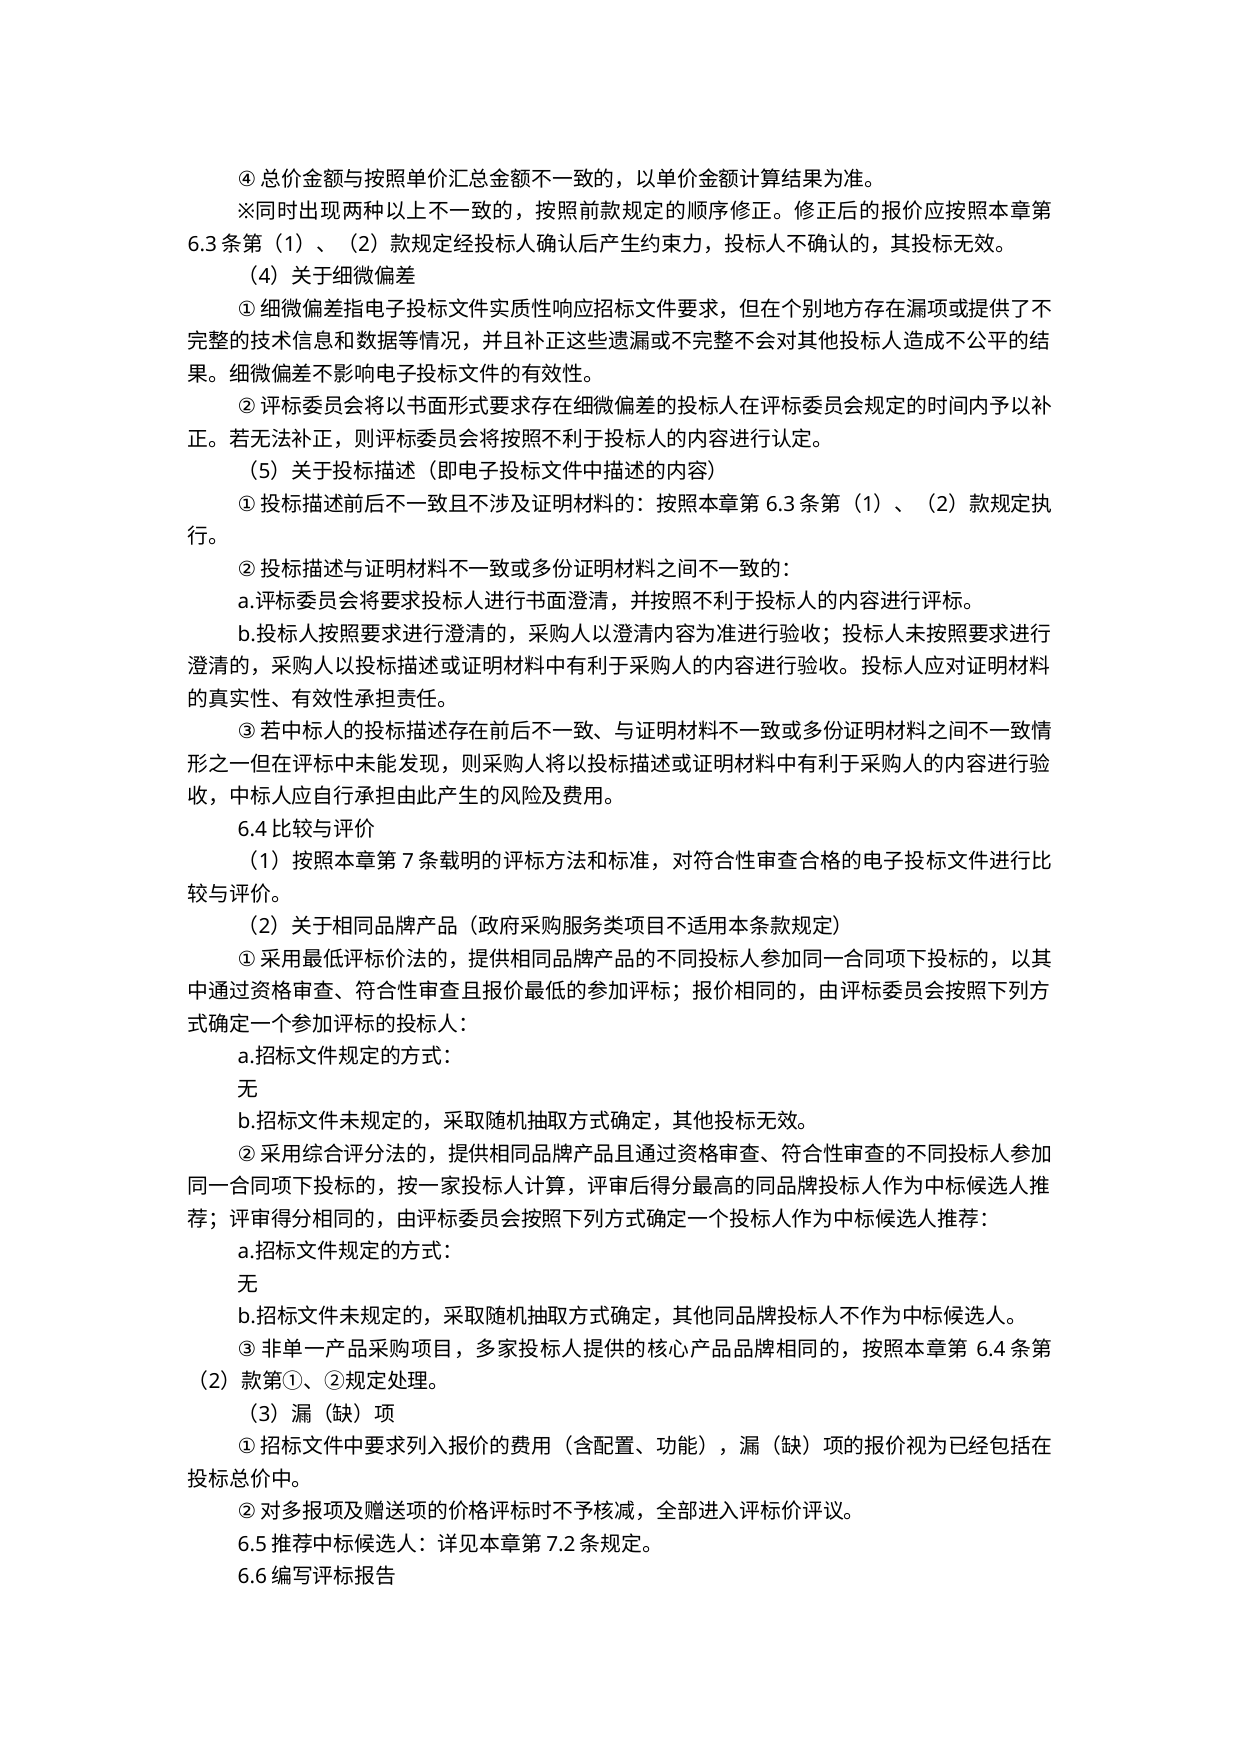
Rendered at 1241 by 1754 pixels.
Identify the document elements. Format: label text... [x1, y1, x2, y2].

text 6.6编写评标报告 [187, 1559, 1053, 1592]
text a.招标文件规定的方式： [187, 1234, 1053, 1267]
text （1）按照本章第7条载明的评标方法和标准，对符合性审查合格的电子投标文件进行比较与评价。 [187, 844, 1053, 909]
text 无 [187, 1267, 1053, 1299]
text （2）关于相同品牌产品（政府采购服务类项目不适用本条款规定） [187, 909, 1053, 942]
text a.评标委员会将要求投标人进行书面澄清，并按照不利于投标人的内容进行评标。 [187, 584, 1053, 617]
text a.招标文件规定的方式： [187, 1039, 1053, 1072]
text 6.4比较与评价 [187, 812, 1053, 844]
text （3）漏（缺）项 [187, 1397, 1053, 1429]
text 6.5推荐中标候选人：详见本章第7.2条规定。 [187, 1527, 1053, 1559]
text ①投标描述前后不一致且不涉及证明材料的：按照本章第6.3条第（1）、（2）款规定执行。 [187, 487, 1053, 552]
text ②投标描述与证明材料不一致或多份证明材料之间不一致的： [187, 552, 1053, 584]
text ①采用最低评标价法的，提供相同品牌产品的不同投标人参加同一合同项下投标的，以其中通过资格审查、符合性审查且报价最低的参加评标；报价相同的，由评标委员会按照下列方式确定一个参加评标的投标人： [187, 942, 1053, 1039]
text b.招标文件未规定的，采取随机抽取方式确定，其他同品牌投标人不作为中标候选人。 [187, 1299, 1053, 1332]
text b.投标人按照要求进行澄清的，采购人以澄清内容为准进行验收；投标人未按照要求进行澄清的，采购人以投标描述或证明材料中有利于采购人的内容进行验收。投标人应对证明材料的真实性、有效性承担责任。 [187, 617, 1053, 714]
text ②评标委员会将以书面形式要求存在细微偏差的投标人在评标委员会规定的时间内予以补正。若无法补正，则评标委员会将按照不利于投标人的内容进行认定。 [187, 389, 1053, 454]
text b.招标文件未规定的，采取随机抽取方式确定，其他投标无效。 [187, 1104, 1053, 1137]
text ①细微偏差指电子投标文件实质性响应招标文件要求，但在个别地方存在漏项或提供了不完整的技术信息和数据等情况，并且补正这些遗漏或不完整不会对其他投标人造成不公平的结果。细微偏差不影响电子投标文件的有效性。 [187, 292, 1053, 389]
text ②采用综合评分法的，提供相同品牌产品且通过资格审查、符合性审查的不同投标人参加同一合同项下投标的，按一家投标人计算，评审后得分最高的同品牌投标人作为中标候选人推荐；评审得分相同的，由评标委员会按照下列方式确定一个投标人作为中标候选人推荐： [187, 1137, 1053, 1234]
text ③若中标人的投标描述存在前后不一致、与证明材料不一致或多份证明材料之间不一致情形之一但在评标中未能发现，则采购人将以投标描述或证明材料中有利于采购人的内容进行验收，中标人应自行承担由此产生的风险及费用。 [187, 714, 1053, 812]
text （5）关于投标描述（即电子投标文件中描述的内容） [187, 454, 1053, 487]
text ④总价金额与按照单价汇总金额不一致的，以单价金额计算结果为准。 [187, 162, 1053, 194]
text 无 [187, 1072, 1053, 1104]
text ※同时出现两种以上不一致的，按照前款规定的顺序修正。修正后的报价应按照本章第6.3条第（1）、（2）款规定经投标人确认后产生约束力，投标人不确认的，其投标无效。 [187, 194, 1053, 259]
text ③非单一产品采购项目，多家投标人提供的核心产品品牌相同的，按照本章第6.4条第（2）款第①、②规定处理。 [187, 1332, 1053, 1397]
text ①招标文件中要求列入报价的费用（含配置、功能），漏（缺）项的报价视为已经包括在投标总价中。 [187, 1429, 1053, 1494]
text （4）关于细微偏差 [187, 259, 1053, 292]
text ②对多报项及赠送项的价格评标时不予核减，全部进入评标价评议。 [187, 1494, 1053, 1527]
